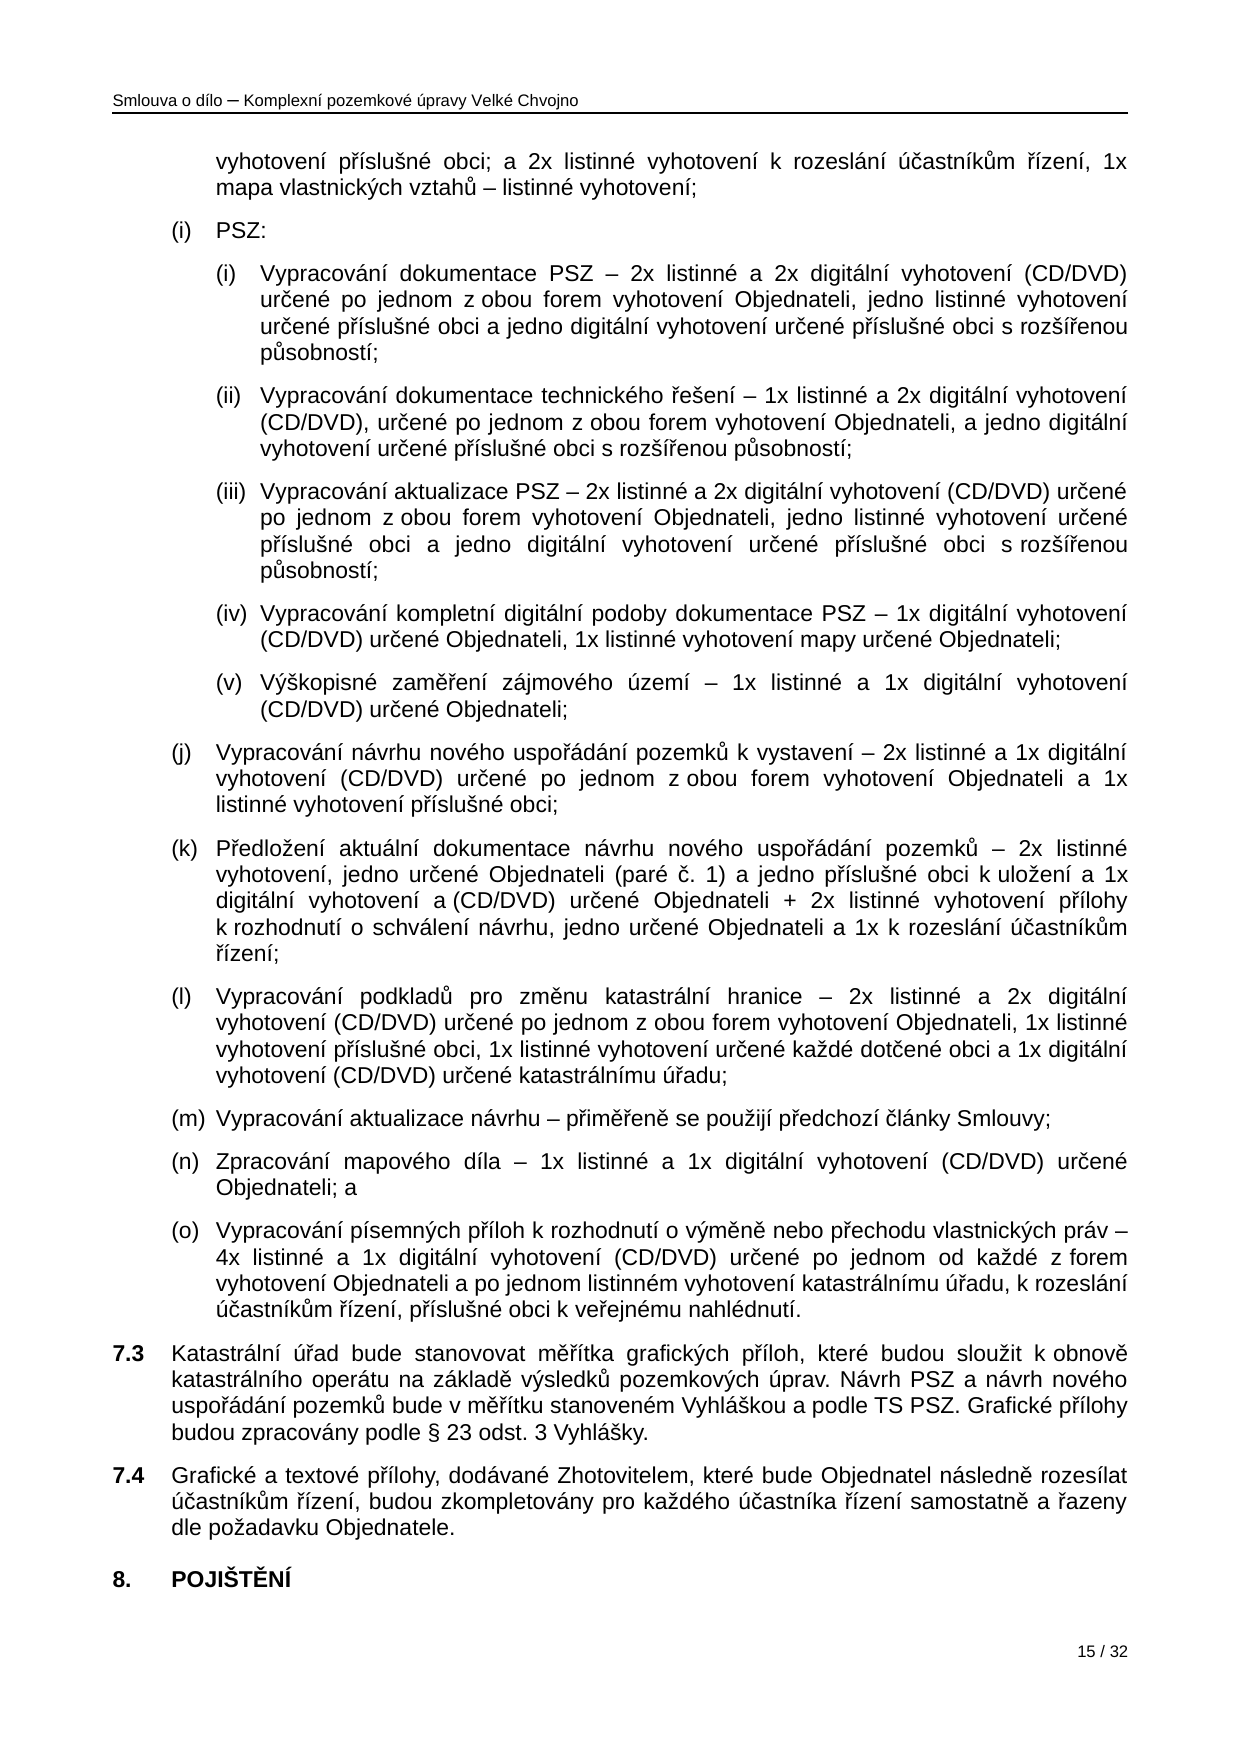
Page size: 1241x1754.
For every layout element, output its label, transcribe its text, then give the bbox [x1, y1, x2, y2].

list PSZ: [171, 217, 1128, 243]
list Vypracování aktualizace PSZ – 2x listinné a 2x digitální vyhotovení (CD/DVD) určené po jednom z obou forem vyhotovení Objednateli, jedno listinné vyhotovení určené příslušné obci a jedno digitální vyhotovení určené příslušné obci s rozšířenou působností; [216, 478, 1128, 583]
list Vypracování písemných příloh k rozhodnutí o výměně nebo přechodu vlastnických práv – 4x listinné a 1x digitální vyhotovení (CD/DVD) určené po jednom od každé z forem vyhotovení Objednateli a po jednom listinném vyhotovení katastrálnímu úřadu, k rozeslání účastníkům řízení, příslušné obci k veřejnému nahlédnutí. [171, 1217, 1128, 1323]
list Zpracování mapového díla – 1x listinné a 1x digitální vyhotovení (CD/DVD) určené Objednateli; a [171, 1148, 1128, 1201]
text Pojištění [112, 1566, 1128, 1592]
list Výškopisné zaměření zájmového území – 1x listinné a 1x digitální vyhotovení (CD/DVD) určené Objednateli; [216, 669, 1128, 722]
text Katastrální úřad bude stanovovat měřítka grafických příloh, které budou sloužit k obnově katastrálního operátu na základě výsledků pozemkových úprav. Návrh PSZ a návrh nového uspořádání pozemků bude v měřítku stanoveném Vyhláškou a podle TS PSZ. Grafické přílohy budou zpracovány podle § 23 odst. 3 Vyhlášky. [112, 1339, 1128, 1445]
list Vypracování kompletní digitální podoby dokumentace PSZ – 1x digitální vyhotovení (CD/DVD) určené Objednateli, 1x listinné vyhotovení mapy určené Objednateli; [216, 600, 1128, 653]
list Vypracování návrhu nového uspořádání pozemků k vystavení – 2x listinné a 1x digitální vyhotovení (CD/DVD) určené po jednom z obou forem vyhotovení Objednateli a 1x listinné vyhotovení příslušné obci; [171, 739, 1128, 818]
list Vypracování dokumentace technického řešení – 1x listinné a 2x digitální vyhotovení (CD/DVD), určené po jednom z obou forem vyhotovení Objednateli, a jedno digitální vyhotovení určené příslušné obci s rozšířenou působností; [216, 382, 1128, 461]
list Předložení aktuální dokumentace návrhu nového uspořádání pozemků – 2x listinné vyhotovení, jedno určené Objednateli (paré č. 1) a jedno příslušné obci k uložení a 1x digitální vyhotovení a (CD/DVD) určené Objednateli + 2x listinné vyhotovení přílohy k rozhodnutí o schválení návrhu, jedno určené Objednateli a 1x k rozeslání účastníkům řízení; [171, 834, 1128, 966]
list Vypracování dokumentace PSZ – 2x listinné a 2x digitální vyhotovení (CD/DVD) určené po jednom z obou forem vyhotovení Objednateli, jedno listinné vyhotovení určené příslušné obci a jedno digitální vyhotovení určené příslušné obci s rozšířenou působností; [216, 260, 1128, 366]
text Grafické a textové přílohy, dodávané Zhotovitelem, které bude Objednatel následně rozesílat účastníkům řízení, budou zkompletovány pro každého účastníka řízení samostatně a řazeny dle požadavku Objednatele. [112, 1462, 1128, 1541]
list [171, 148, 1128, 200]
list Vypracování aktualizace návrhu – přiměřeně se použijí předchozí články Smlouvy; [171, 1105, 1128, 1131]
list Vypracování podkladů pro změnu katastrální hranice – 2x listinné a 2x digitální vyhotovení (CD/DVD) určené po jednom z obou forem vyhotovení Objednateli, 1x listinné vyhotovení příslušné obci, 1x listinné vyhotovení určené každé dotčené obci a 1x digitální vyhotovení (CD/DVD) určené katastrálnímu úřadu; [171, 983, 1128, 1088]
